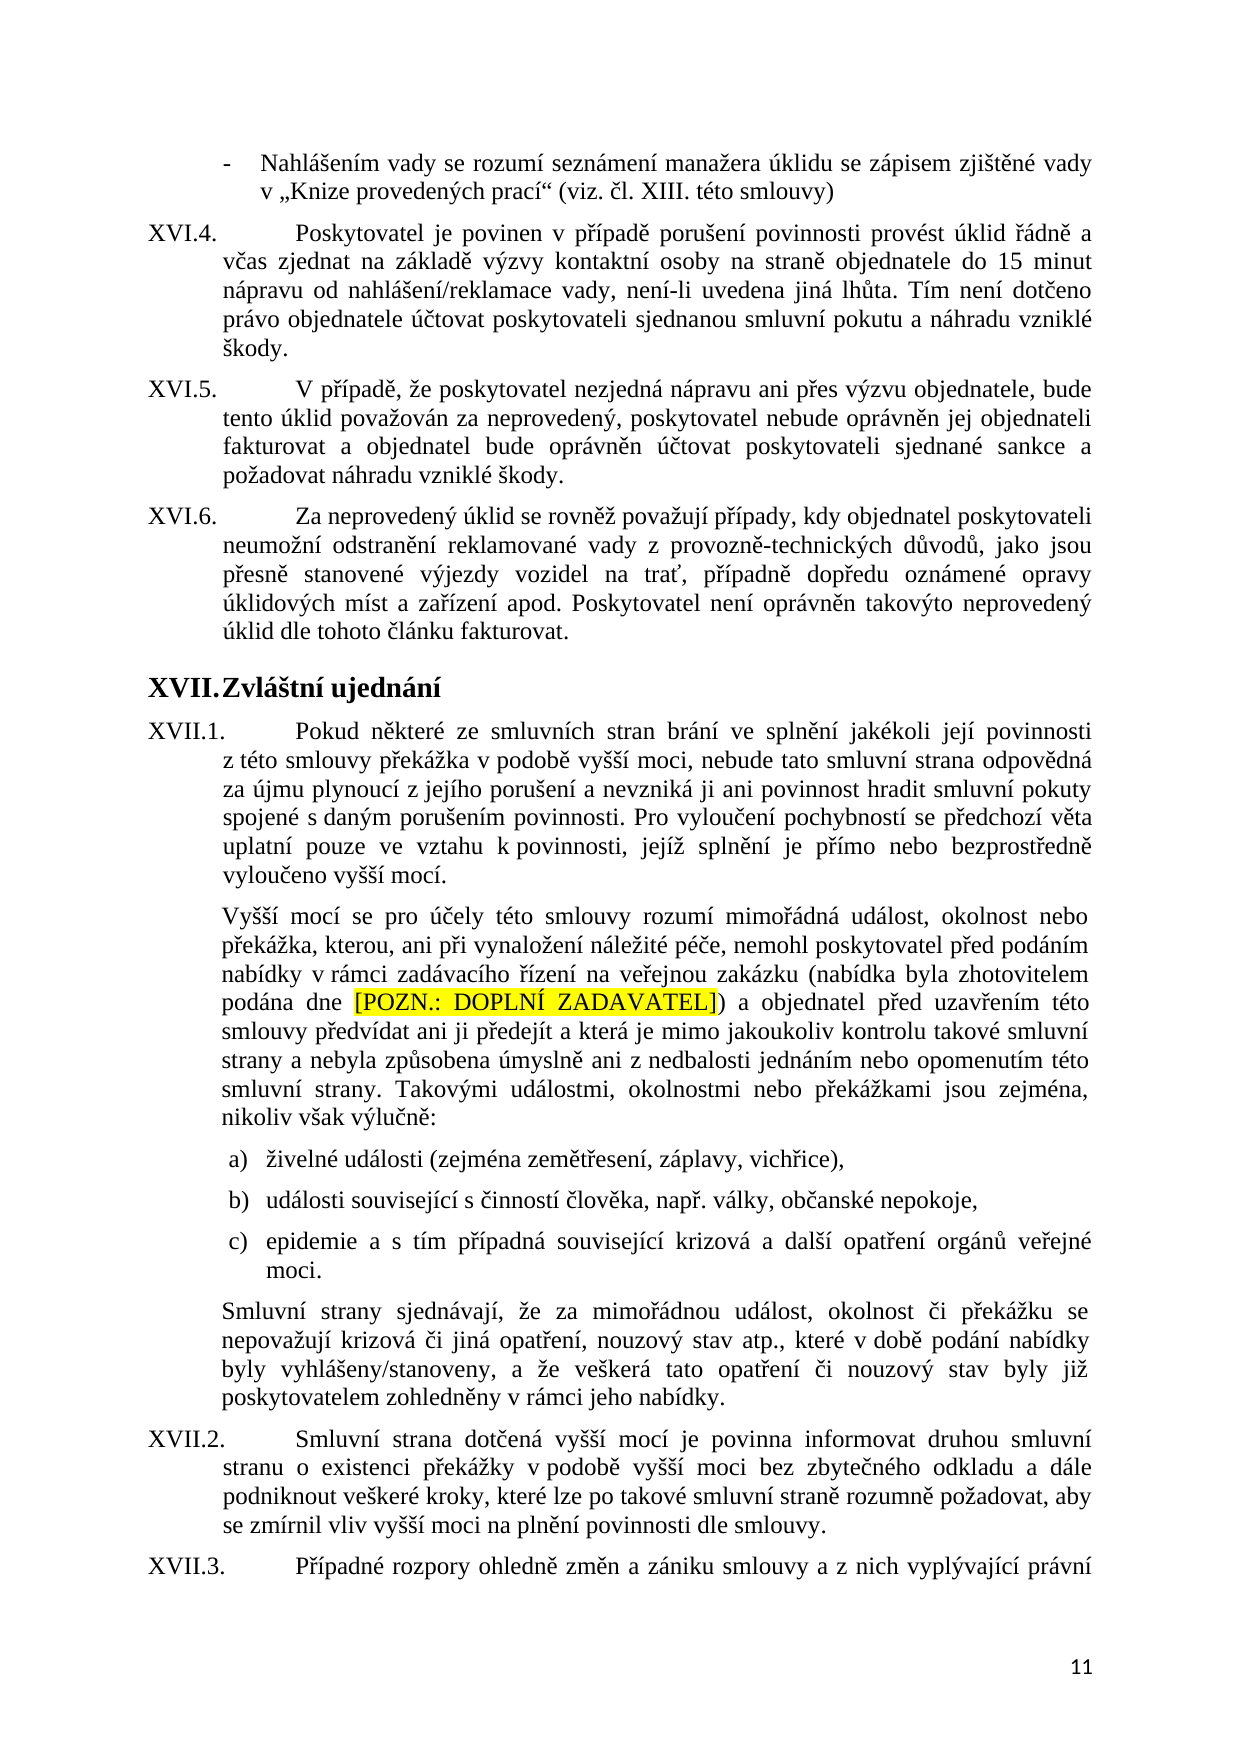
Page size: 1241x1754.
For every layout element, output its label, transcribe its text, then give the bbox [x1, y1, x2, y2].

list V případě, že poskytovatel nezjedná nápravu ani přes výzvu objednatele, bude tento úklid považován za neprovedený, poskytovatel nebude oprávněn jej objednateli fakturovat a objednatel bude oprávněn účtovat poskytovateli sjednané sankce a požadovat náhradu vzniklé škody. [148, 374, 1093, 489]
list živelné události (zejména zemětřesení, záplavy, vichřice), [228, 1144, 1093, 1172]
list Vyšší mocí se pro účely této smlouvy rozumí mimořádná událost, okolnost nebo překážka, kterou, ani při vynaložení náležité péče, nemohl poskytovatel před podáním nabídky v rámci zadávacího řízení na veřejnou zakázku (nabídka byla zhotovitelem podána dne [POZN.: DOPLNÍ ZADAVATEL]) a objednatel před uzavřením této smlouvy předvídat ani ji předejít a která je mimo jakoukoliv kontrolu takové smluvní strany a nebyla způsobena úmyslně ani z nedbalosti jednáním nebo opomenutím této smluvní strany. Takovými událostmi, okolnostmi nebo překážkami jsou zejména, nikoliv však výlučně: [221, 901, 1089, 1131]
list Za neprovedený úklid se rovněž považují případy, kdy objednatel poskytovateli neumožní odstranění reklamované vady z provozně-technických důvodů, jako jsou přesně stanovené výjezdy vozidel na trať, případně dopředu oznámené opravy úklidových míst a zařízení apod. Poskytovatel není oprávněn takovýto neprovedený úklid dle tohoto článku fakturovat. [148, 501, 1093, 645]
list epidemie a s tím případná související krizová a další opatření orgánů veřejné moci. [228, 1226, 1093, 1284]
list Smluvní strany sjednávají, že za mimořádnou událost, okolnost či překážku se nepovažují krizová či jiná opatření, nouzový stav atp., které v době podání nabídky byly vyhlášeny/stanoveny, a že veškerá tato opatření či nouzový stav byly již poskytovatelem zohledněny v rámci jeho nabídky. [221, 1296, 1089, 1411]
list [148, 1551, 1093, 1580]
list Pokud některé ze smluvních stran brání ve splnění jakékoli její povinnosti z této smlouvy překážka v podobě vyšší moci, nebude tato smluvní strana odpovědná za újmu plynoucí z jejího porušení a nevzniká ji ani povinnost hradit smluvní pokuty spojené s daným porušením povinnosti. Pro vyloučení pochybností se předchozí věta uplatní pouze ve vztahu k povinnosti, jejíž splnění je přímo nebo bezprostředně vyloučeno vyšší mocí. [148, 716, 1093, 889]
list Poskytovatel je povinen v případě porušení povinnosti provést úklid řádně a včas zjednat na základě výzvy kontaktní osoby na straně objednatele do 15 minut nápravu od nahlášení/reklamace vady, není-li uvedena jiná lhůta. Tím není dotčeno právo objednatele účtovat poskytovateli sjednanou smluvní pokutu a náhradu vzniklé škody. [148, 218, 1093, 361]
list Zvláštní ujednání [148, 670, 1093, 704]
list události související s činností člověka, např. války, občanské nepokoje, [228, 1185, 1093, 1214]
list Smluvní strana dotčená vyšší mocí je povinna informovat druhou smluvní stranu o existenci překážky v podobě vyšší moci bez zbytečného odkladu a dále podniknout veškeré kroky, které lze po takové smluvní straně rozumně požadovat, aby se zmírnil vliv vyšší moci na plnění povinnosti dle smlouvy. [148, 1424, 1093, 1539]
list Nahlášením vady se rozumí seznámení manažera úklidu se zápisem zjištěné vady v „Knize provedených prací“ (viz. čl. X. této smlouvy) [223, 148, 1093, 205]
